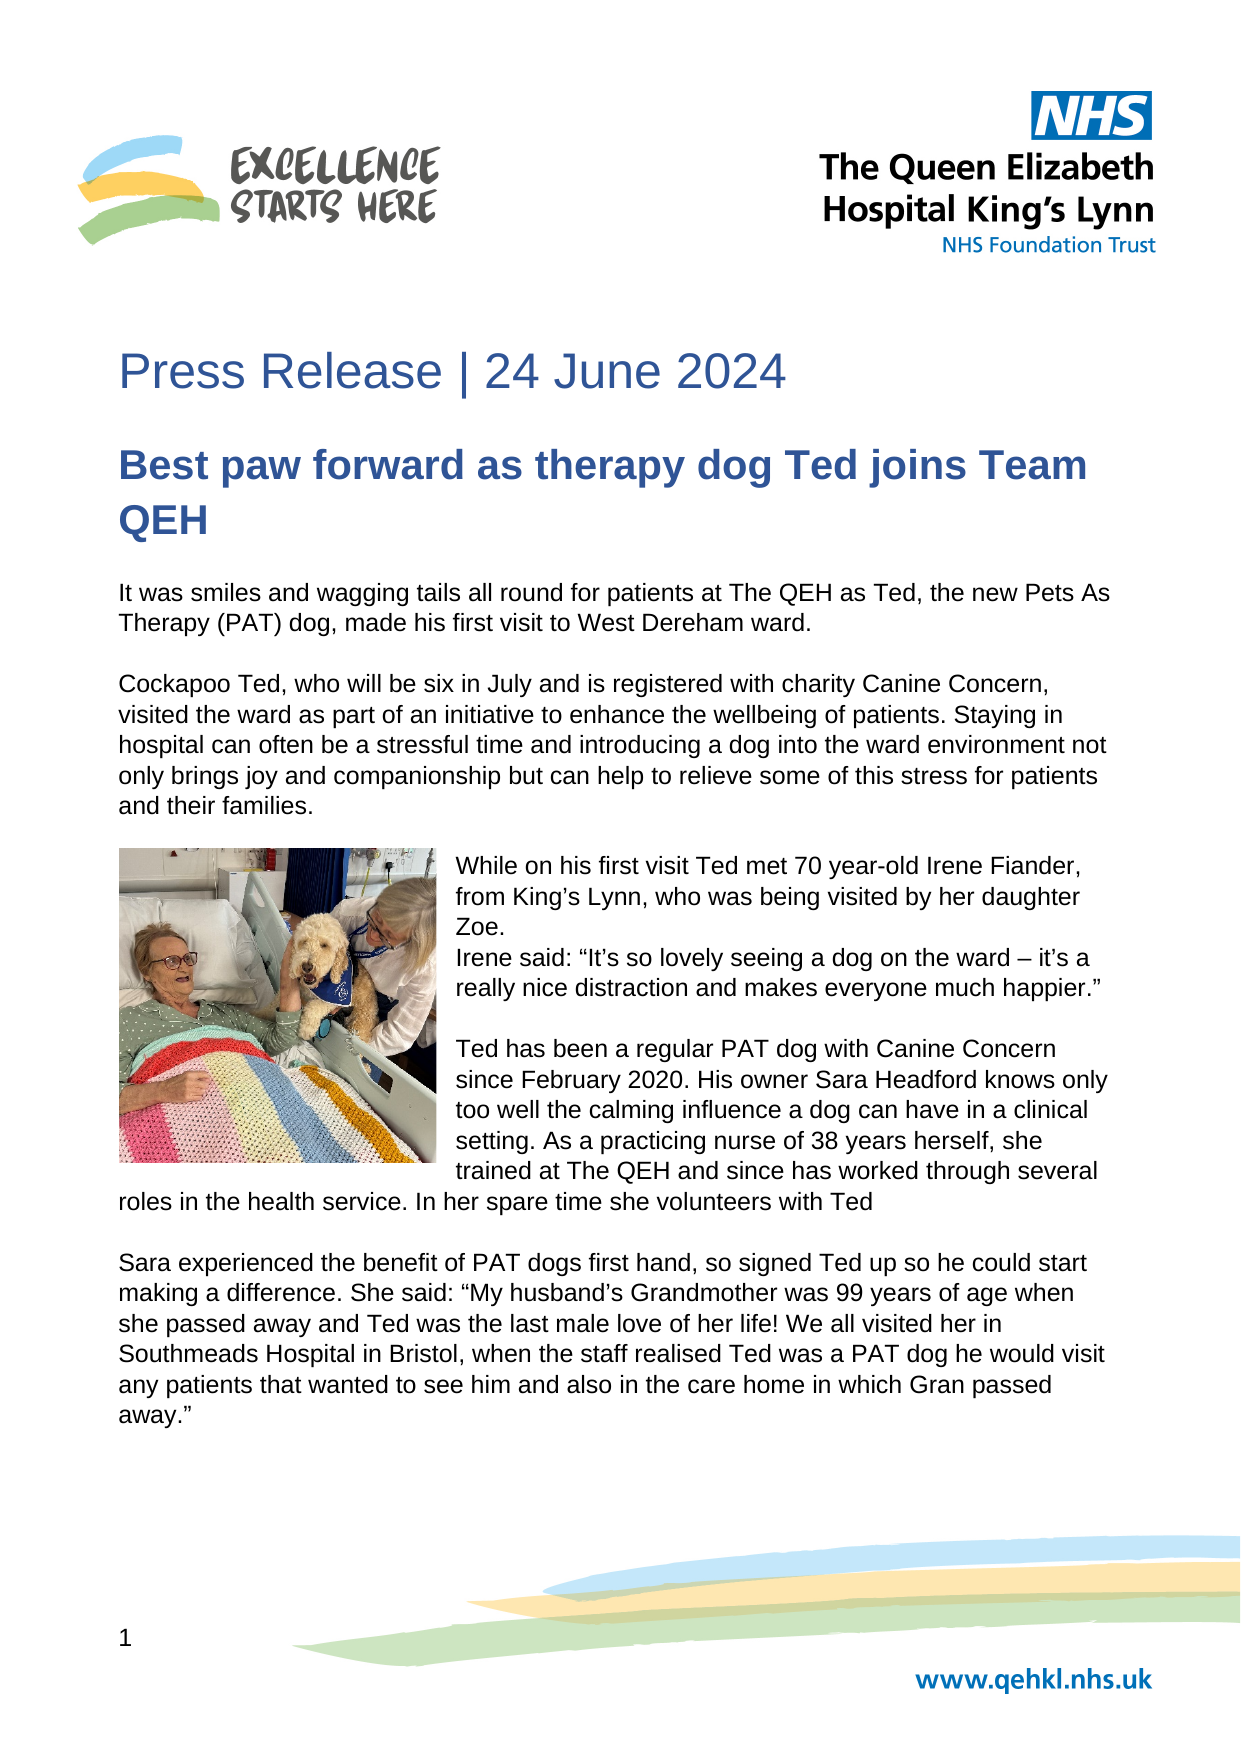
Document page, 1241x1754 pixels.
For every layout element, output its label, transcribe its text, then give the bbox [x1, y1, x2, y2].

text Irene said: “It’s so lovely seeing a dog on the ward – it’s a really nice distraction and makes everyone much happier.” [437, 941, 1122, 1002]
text Best paw forward as therapy dog Ted joins Team QEH [118, 441, 1122, 544]
text It was smiles and wagging tails all round for patients at The QEH as Ted, the new Pets As Therapy (PAT) dog, made his first visit to West Dereham ward. [118, 576, 1122, 637]
text Sara experienced the benefit of PAT dogs first hand, so signed Ted up so he could start making a difference. She said: “My husband’s Grandmother was 99 years of age when she passed away and Ted was the last male love of her life! We all visited her in Southmeads Hospital in Bristol, when the staff realised Ted was a PAT dog he would visit any patients that wanted to see him and also in the care home in which Gran passed away.” [118, 1246, 1122, 1429]
picture [0, 1, 1241, 1754]
text While on his first visit Ted met 70 year-old Irene Fiander, from King’s Lynn, who was being visited by her daughter Zoe. [437, 849, 1122, 941]
subtitle Press Release | 24 June 2024 [118, 342, 1122, 399]
text Cockapoo Ted, who will be six in July and is registered with charity Canine Concern, visited the ward as part of an initiative to enhance the wellbeing of patients. Staying in hospital can often be a stressful time and introducing a dog into the ward environment not only brings joy and companionship but can help to relieve some of this stress for patients and their families. [118, 667, 1122, 820]
text Ted has been a regular PAT dog with Canine Concern since February 2020. His owner Sara Headford knows only too well the calming influence a dog can have in a clinical setting. As a practicing nurse of 38 years herself, she trained at The QEH and since has worked through several roles in the health service. In her spare time she volunteers with Ted [118, 1032, 1122, 1215]
